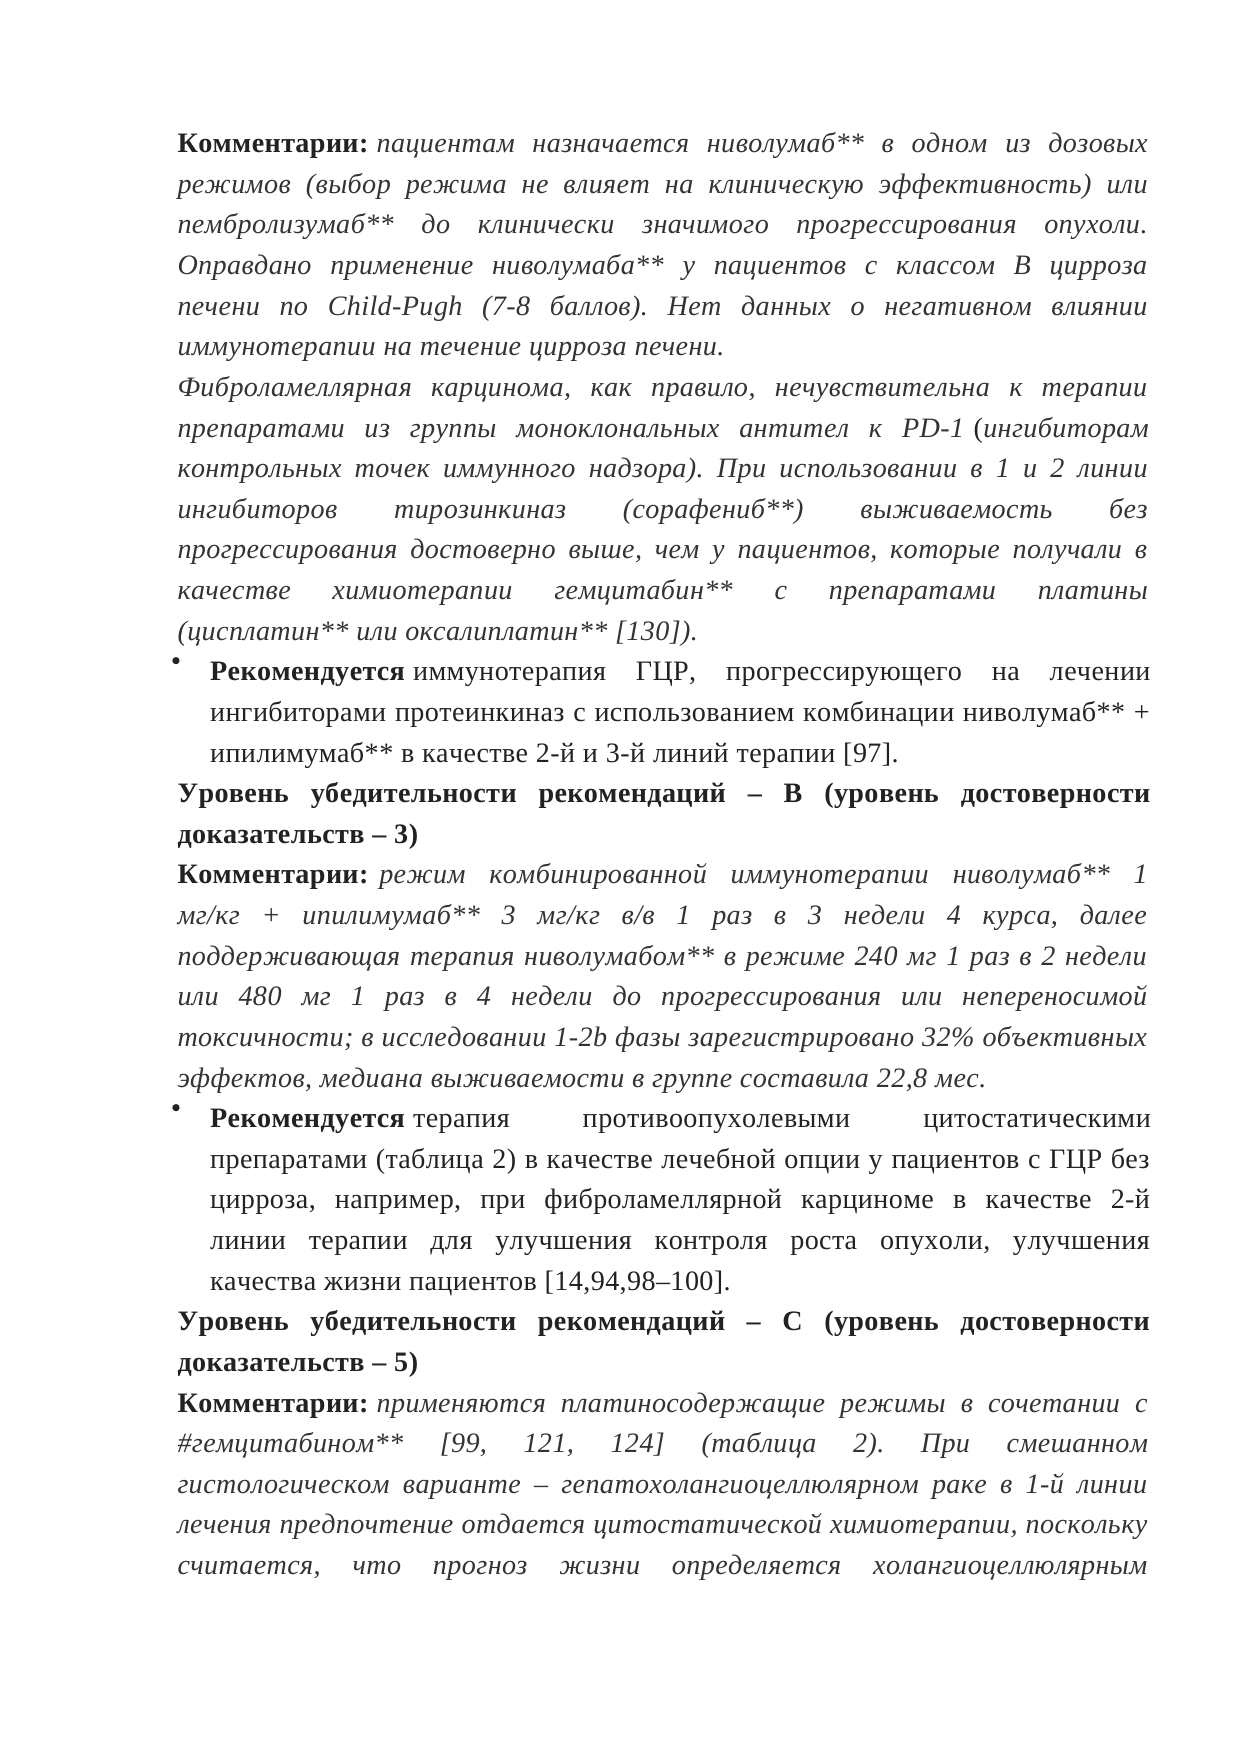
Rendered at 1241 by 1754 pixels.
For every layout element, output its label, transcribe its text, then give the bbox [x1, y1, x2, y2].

text Уровень убедительности рекомендаций – В (уровень достоверности доказательств – 3) [177, 768, 1152, 849]
text Комментарии: режим комбинированной иммунотерапии ниволумаб** 1 мг/кг + ипилимумаб** 3 мг/кг в/в 1 раз в 3 недели 4 курса, далее поддерживающая терапия ниволумабом** в режиме 240 мг 1 раз в 2 недели или 480 мг 1 раз в 4 недели до прогрессирования или непереносимой токсичности; в исследовании 1-2b фазы зарегистрировано 32% объективных эффектов, медиана выживаемости в группе составила 22,8 мес. [177, 849, 1152, 1093]
list Рекомендуется иммунотерапия ГЦР, прогрессирующего на лечении ингибиторами протеинкиназ с использованием комбинации ниволумаб** + ипилимумаб** в качестве 2-й и 3-й линий терапии [97]. [172, 646, 1152, 768]
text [177, 1377, 1152, 1581]
text Уровень убедительности рекомендаций – С (уровень достоверности доказательств – 5) [177, 1296, 1152, 1377]
text Комментарии: пациентам назначается ниволумаб** в одном из дозовых режимов (выбор режима не влияет на клиническую эффективность) или пембролизумаб** до клинически значимого прогрессирования опухоли. Оправдано применение ниволумаба** у пациентов с классом В цирроза печени по Child-Pugh (7-8 баллов). Нет данных о негативном влиянии иммунотерапии на течение цирроза печени. [177, 118, 1152, 362]
text Фиброламеллярная карцинома, как правило, нечувствительна к терапии препаратами из группы моноклональных антител к PD-1 (ингибиторам контрольных точек иммунного надзора). При использовании в 1 и 2 линии ингибиторов тирозинкиназ (сорафениб**) выживаемость без прогрессирования достоверно выше, чем у пациентов, которые получали в качестве химиотерапии гемцитабин** с препаратами платины (цисплатин** или оксалиплатин** [130]). [177, 362, 1152, 646]
list Рекомендуется терапия противоопухолевыми цитостатическими препаратами (таблица 2) в качестве лечебной опции у пациентов с ГЦР без цирроза, например, при фиброламеллярной карциноме в качестве 2-й линии терапии для улучшения контроля роста опухоли, улучшения качества жизни пациентов [14,94,98–100]. [172, 1093, 1152, 1296]
